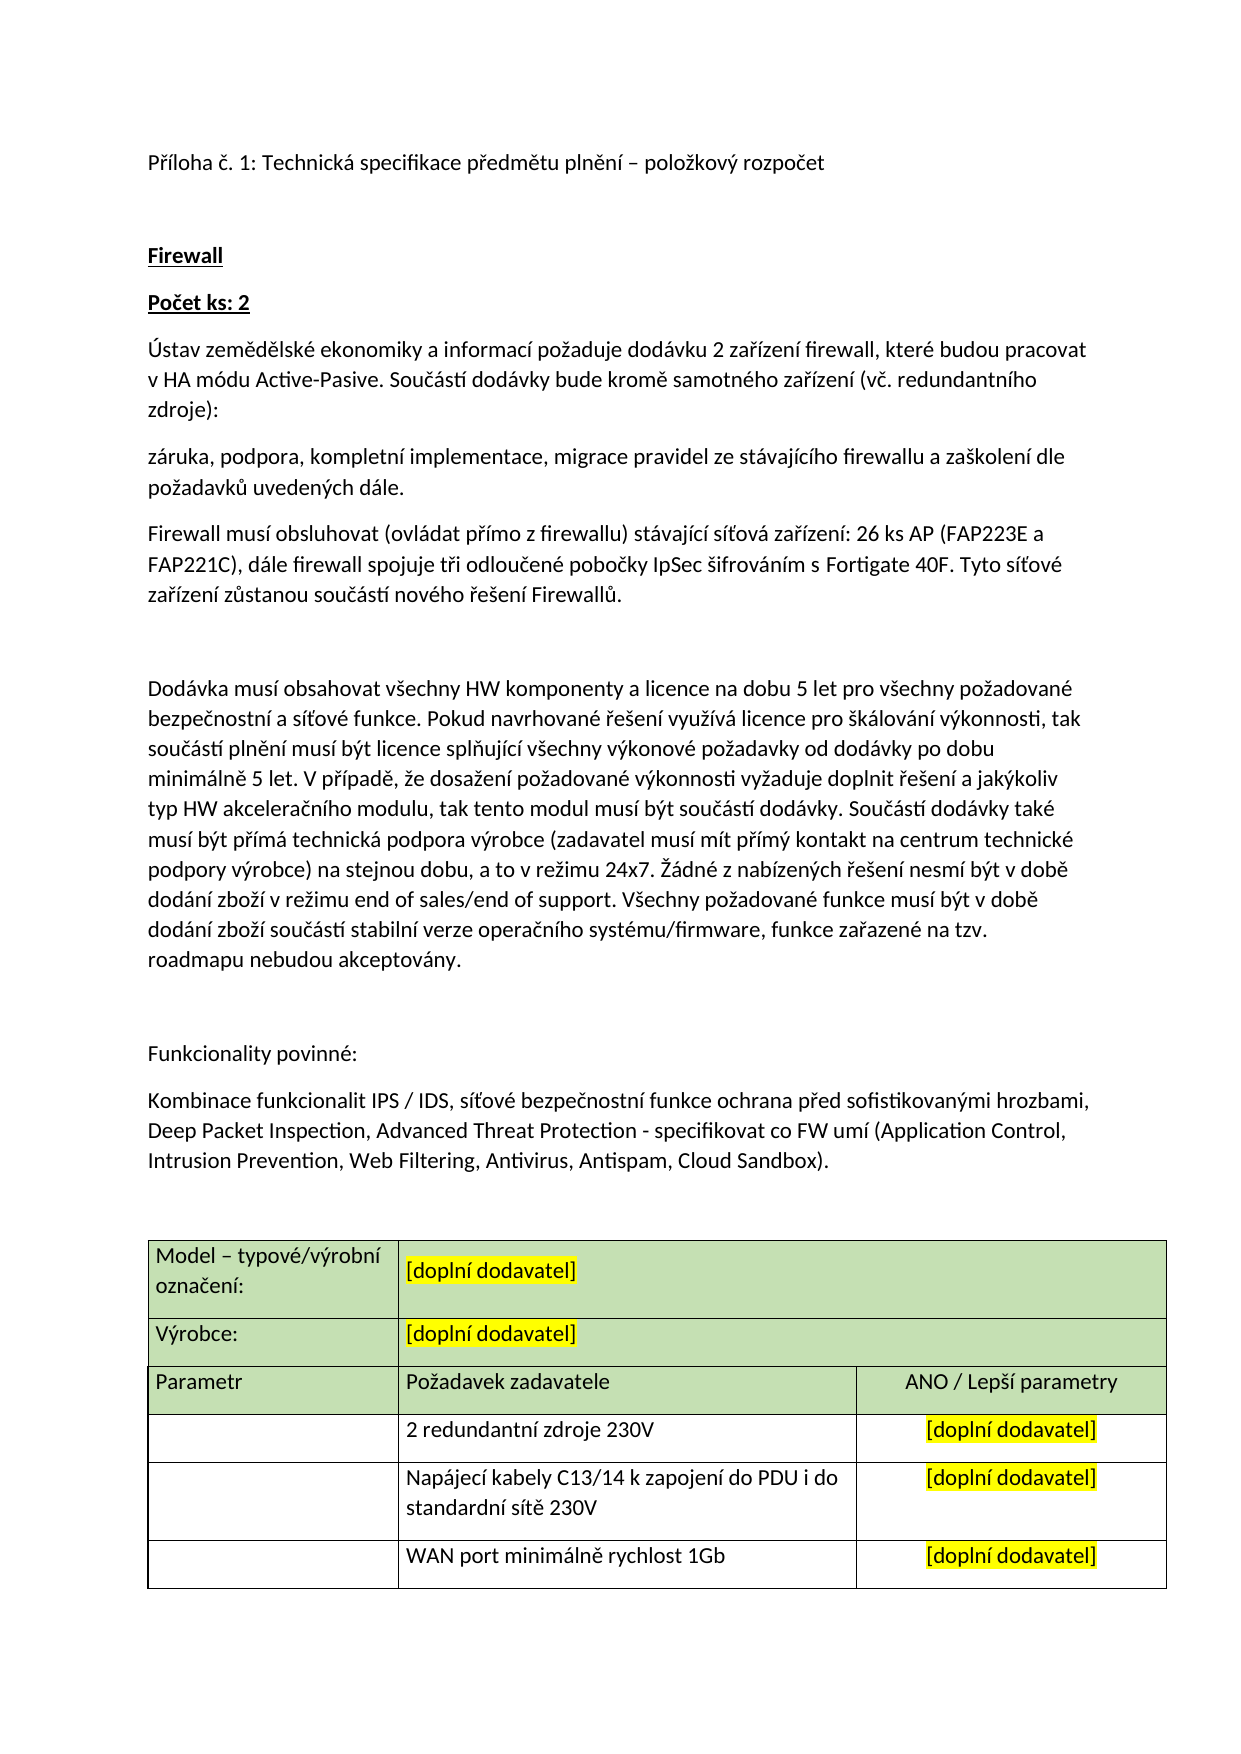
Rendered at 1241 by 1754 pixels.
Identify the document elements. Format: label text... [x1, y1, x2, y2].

table_header Model – typové/výrobní označení: [149, 1241, 398, 1318]
text Ústav zemědělské ekonomiky a informací požaduje dodávku 2 zařízení firewall, které budou pracovat v HA módu Active-Pasive. Součástí dodávky bude kromě samotného zařízení (vč. redundantního zdroje): [148, 335, 1093, 423]
text Firewall musí obsluhovat (ovládat přímo z firewallu) stávající síťová zařízení: 26 ks AP (FAP223E a FAP221C), dále firewall spojuje tři odloučené pobočky IpSec šifrováním s Fortigate 40F. Tyto síťové zařízení zůstanou součástí nového řešení Firewallů. [148, 519, 1093, 608]
table_cell [149, 1415, 398, 1462]
table_cell ANO / Lepší parametry [857, 1367, 1166, 1414]
table_cell [149, 1541, 398, 1588]
table_cell Parametr [149, 1367, 398, 1414]
table_cell [doplní dodavatel] [857, 1415, 1166, 1462]
text Firewall [148, 241, 1093, 269]
table_cell [doplní dodavatel] [857, 1463, 1166, 1540]
text Funkcionality povinné: [148, 1039, 1093, 1067]
table_cell [149, 1463, 398, 1540]
text Příloha č. 1: Technická specifikace předmětu plnění – položkový rozpočet [148, 148, 1093, 176]
text Dodávka musí obsahovat všechny HW komponenty a licence na dobu 5 let pro všechny požadované bezpečnostní a síťové funkce. Pokud navrhované řešení využívá licence pro škálování výkonnosti, tak součástí plnění musí být licence splňující všechny výkonové požadavky od dodávky po dobu minimálně 5 let. V případě, že dosažení požadované výkonnosti vyžaduje doplnit řešení a jakýkoliv typ HW akceleračního modulu, tak tento modul musí být součástí dodávky. Součástí dodávky také musí být přímá technická podpora výrobce (zadavatel musí mít přímý kontakt na centrum technické podpory výrobce) na stejnou dobu, a to v režimu 24x7. Žádné z nabízených řešení nesmí být v době dodání zboží v režimu end of sales/end of support. Všechny požadované funkce musí být v době dodání zboží součástí stabilní verze operačního systému/firmware, funkce zařazené na tzv. roadmapu nebudou akceptovány. [148, 674, 1093, 973]
text záruka, podpora, kompletní implementace, migrace pravidel ze stávajícího firewallu a zaškolení dle požadavků uvedených dále. [148, 442, 1093, 501]
table_cell 2 redundantní zdroje 230V [399, 1415, 856, 1462]
table_cell [doplní dodavatel] [857, 1541, 1166, 1588]
table_header [doplní dodavatel] [399, 1241, 1166, 1318]
text Kombinace funkcionalit IPS / IDS, síťové bezpečnostní funkce ochrana před sofistikovanými hrozbami, Deep Packet Inspection, Advanced Threat Protection - specifikovat co FW umí (Application Control, Intrusion Prevention, Web Filtering, Antivirus, Antispam, Cloud Sandbox). [148, 1086, 1093, 1174]
table_cell WAN port minimálně rychlost 1Gb [399, 1541, 856, 1588]
table_cell Výrobce: [149, 1319, 398, 1366]
table_cell Napájecí kabely C13/14 k zapojení do PDU i do standardní sítě 230V [399, 1463, 856, 1540]
table_cell [doplní dodavatel] [399, 1319, 1166, 1366]
text Počet ks: 2 [148, 288, 1093, 316]
table_cell Požadavek zadavatele [399, 1367, 856, 1414]
